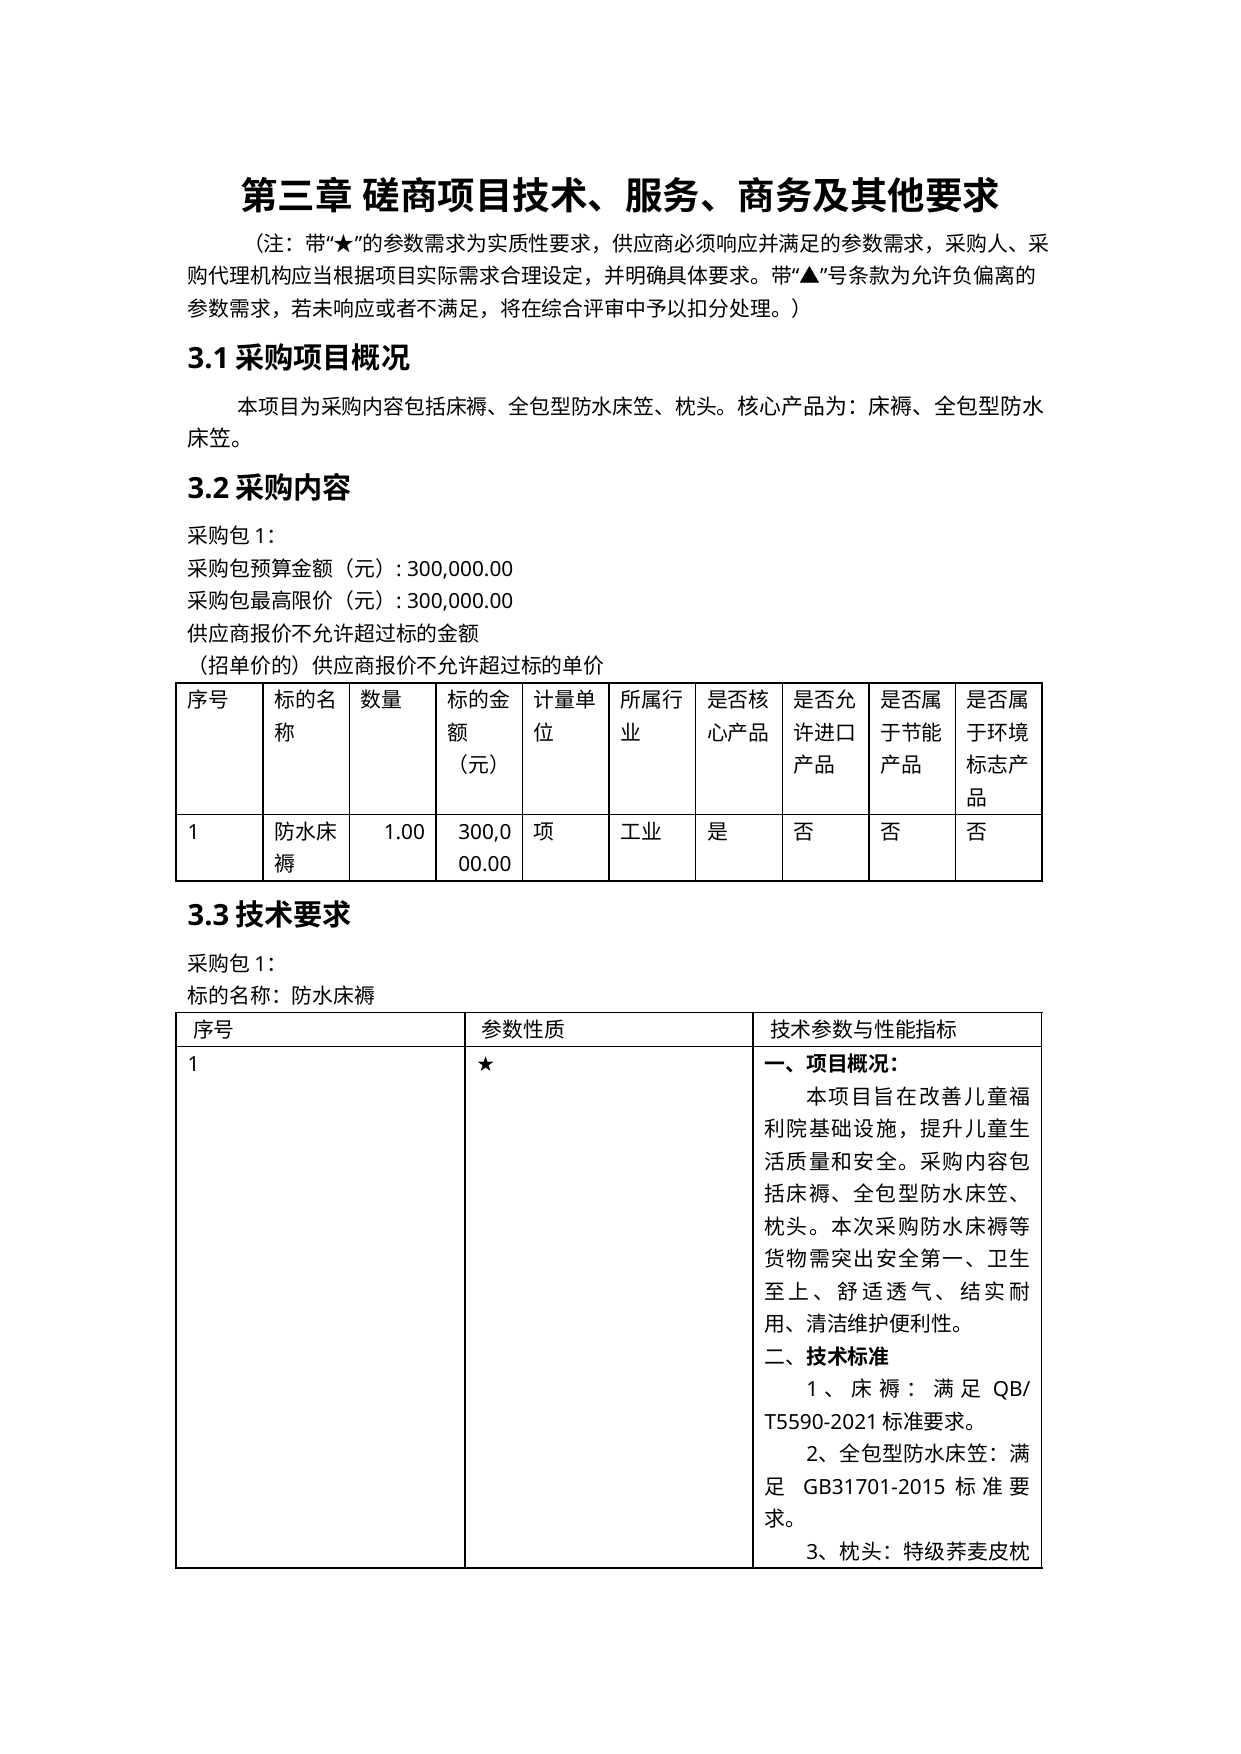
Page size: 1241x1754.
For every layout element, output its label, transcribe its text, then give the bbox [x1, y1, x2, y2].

table_header 序号 [177, 684, 262, 813]
text 采购包预算金额（元）: 300,000.00 [187, 552, 1053, 584]
table_header 数量 [350, 684, 435, 813]
table_cell 工业 [610, 815, 695, 880]
table_header 序号 [177, 1013, 464, 1046]
table_cell 否 [956, 815, 1041, 880]
table_cell 防水床褥 [264, 815, 349, 880]
text （注：带“★”的参数需求为实质性要求，供应商必须响应并满足的参数需求，采购人、采购代理机构应当根据项目实际需求合理设定，并明确具体要求。带“▲”号条款为允许负偏离的参数需求，若未响应或者不满足，将在综合评审中予以扣分处理。） [187, 227, 1053, 324]
table_header 标的金额 （元） [437, 684, 522, 813]
text 3.1采购项目概况 [187, 324, 1053, 389]
table_cell 否 [870, 815, 955, 880]
table_header 技术参数与性能指标 [754, 1013, 1041, 1046]
table_cell 是 [696, 815, 782, 880]
text 3.2采购内容 [187, 454, 1053, 519]
table_header 是否属于环境标志产品 [956, 684, 1041, 813]
table_cell 1.00 [350, 815, 435, 880]
table_header 是否允许进口产品 [783, 684, 868, 813]
text 供应商报价不允许超过标的金额 [187, 617, 1053, 649]
table_header 标的名称 [264, 684, 349, 813]
table_header 计量单位 [523, 684, 608, 813]
table_cell 1 [177, 815, 262, 880]
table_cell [754, 1047, 1041, 1567]
table_cell 否 [783, 815, 868, 880]
text 标的名称：防水床褥 [187, 979, 1053, 1012]
table_header 是否属于节能产品 [870, 684, 955, 813]
table_header 参数性质 [466, 1013, 752, 1046]
table_cell 项 [523, 815, 608, 880]
table_cell 1 [177, 1047, 464, 1567]
table_header 是否核心产品 [696, 684, 782, 813]
text 本项目为采购内容包括床褥、全包型防水床笠、枕头。核心产品为：床褥、全包型防水床笠。 [187, 389, 1053, 454]
text 采购包1： [187, 519, 1053, 552]
table_cell ★ [466, 1047, 752, 1567]
text 第三章 磋商项目技术、服务、商务及其他要求 [187, 162, 1053, 227]
table_cell 300,000.00 [437, 815, 522, 880]
text 3.3技术要求 [187, 882, 1053, 947]
text （招单价的）供应商报价不允许超过标的单价 [187, 649, 1053, 682]
text 采购包1： [187, 947, 1053, 979]
text 采购包最高限价（元）: 300,000.00 [187, 584, 1053, 617]
table_header 所属行业 [610, 684, 695, 813]
